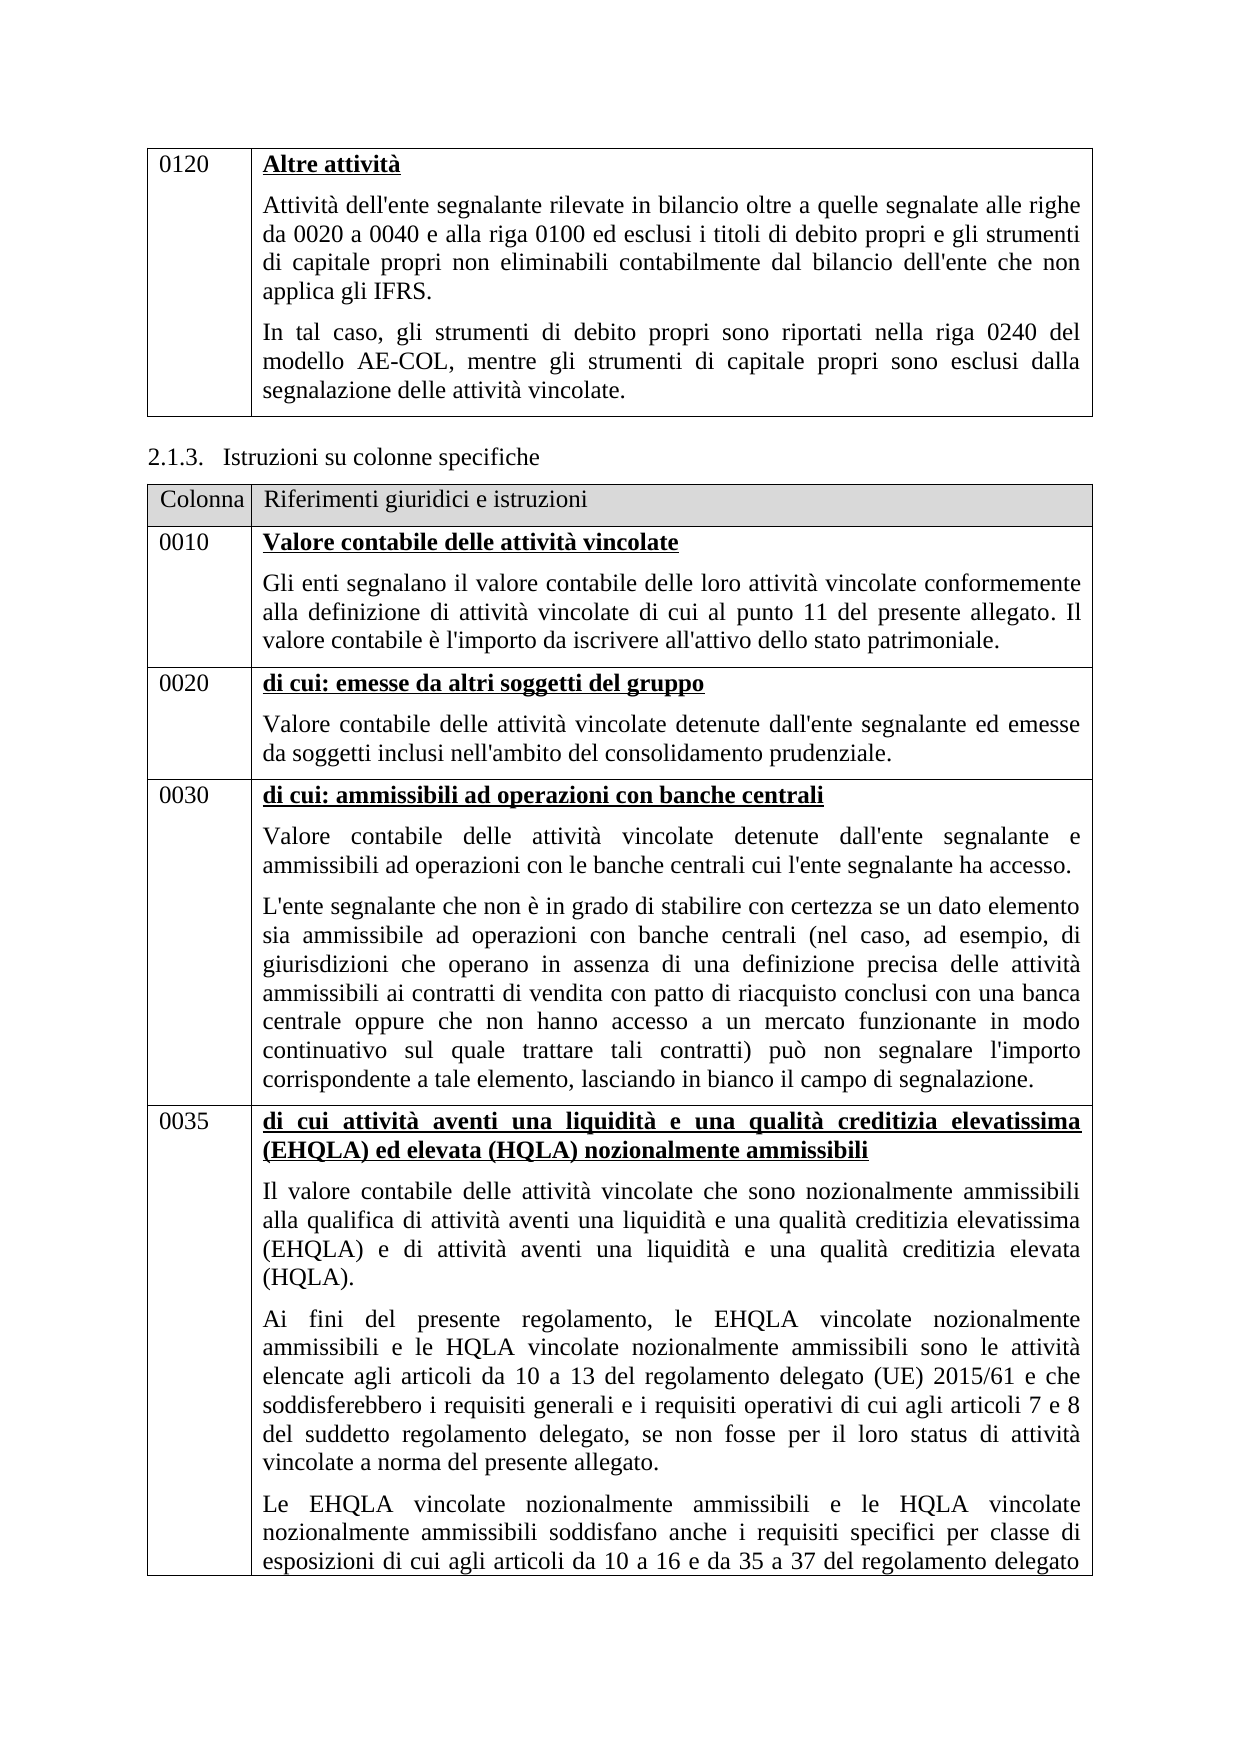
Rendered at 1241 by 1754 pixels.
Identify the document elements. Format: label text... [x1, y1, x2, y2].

table_cell di cui: emesse da altri soggetti del gruppo Valore contabile delle attività vincolate detenute dall'ente segnalante ed emesse da soggetti inclusi nell'ambito del consolidamento prudenziale. [252, 668, 1092, 779]
list Istruzioni su colonne specifiche [148, 442, 1093, 471]
table_cell 0035 [148, 1106, 251, 1575]
table_cell 0010 [148, 527, 251, 667]
table_cell Altre attività Attività dell'ente segnalante rilevate in bilancio oltre a quelle segnalate alle righe da 0020 a 0040 e alla riga 0100 ed esclusi i titoli di debito propri e gli strumenti di capitale propri non eliminabili contabilmente dal bilancio dell'ente che non applica gli IFRS. In tal caso, gli strumenti di debito propri sono riportati nella riga 0240 del modello AE-COL, mentre gli strumenti di capitale propri sono esclusi dalla segnalazione delle attività vincolate. [252, 149, 1092, 416]
table_cell Valore contabile delle attività vincolate Gli enti segnalano il valore contabile delle loro attività vincolate conformemente alla definizione di attività vincolate di cui al punto 11 del presente allegato. Il valore contabile è l'importo da iscrivere all'attivo dello stato patrimoniale. [252, 527, 1092, 667]
table_cell 0020 [148, 668, 251, 779]
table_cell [252, 1106, 1092, 1575]
table_cell 0030 [148, 780, 251, 1105]
table_cell di cui: ammissibili ad operazioni con banche centrali Valore contabile delle attività vincolate detenute dall'ente segnalante e ammissibili ad operazioni con le banche centrali cui l'ente segnalante ha accesso. L'ente segnalante che non è in grado di stabilire con certezza se un dato elemento sia ammissibile ad operazioni con banche centrali (nel caso, ad esempio, di giurisdizioni che operano in assenza di una definizione precisa delle attività ammissibili ai contratti di vendita con patto di riacquisto conclusi con una banca centrale oppure che non hanno accesso a un mercato funzionante in modo continuativo sul quale trattare tali contratti) può non segnalare l'importo corrispondente a tale elemento, lasciando in bianco il campo di segnalazione. [252, 780, 1092, 1105]
table_header Riferimenti giuridici e istruzioni [252, 485, 1092, 526]
table_header Colonna [148, 485, 251, 526]
table_cell 0120 [148, 149, 251, 416]
